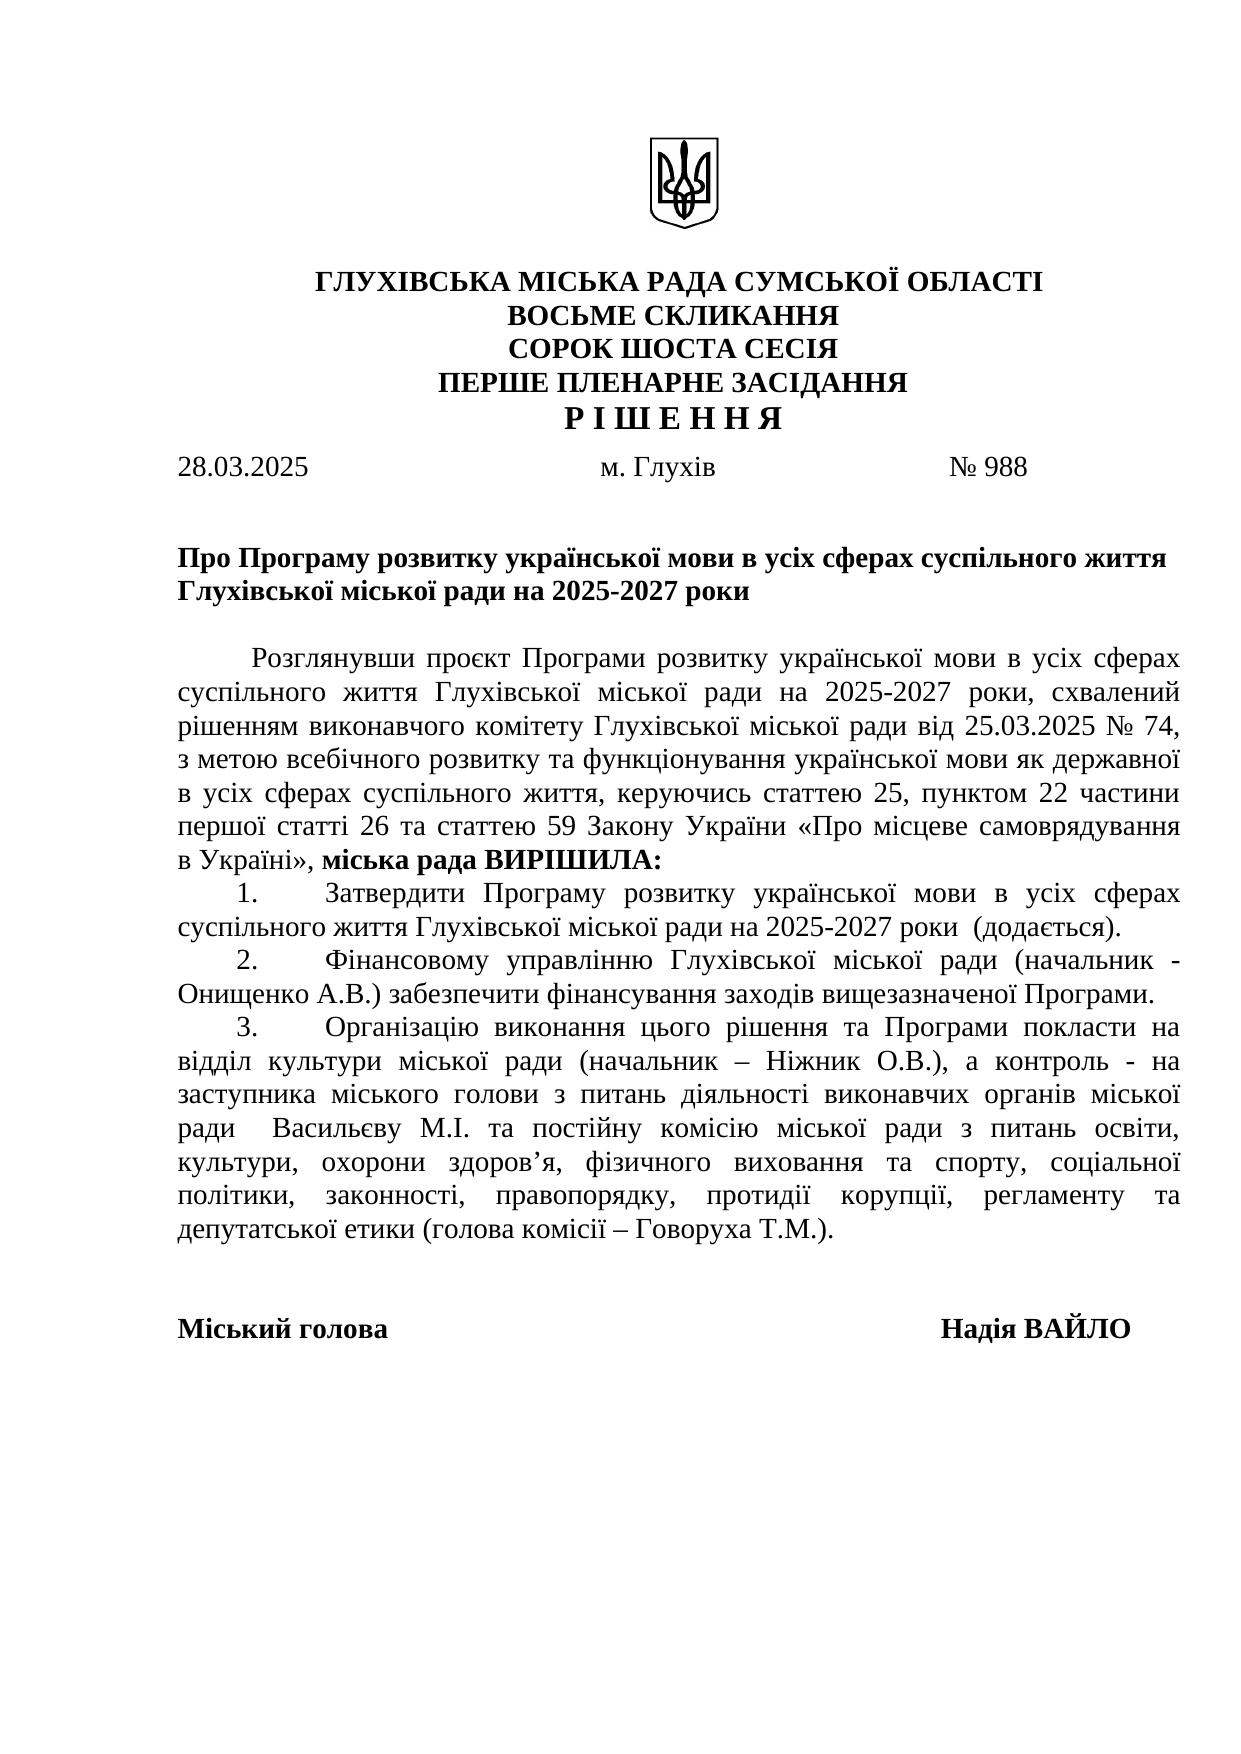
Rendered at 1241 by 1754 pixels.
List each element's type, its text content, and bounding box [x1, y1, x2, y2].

text Міський голова Надія ВАЙЛО [177, 1311, 1181, 1345]
text ГЛУХІВСЬКА МІСЬКА РАДА СУМСЬКОЇ ОБЛАСТІ [177, 264, 1181, 298]
text 3. Організацію виконання цього рішення та Програми покласти на відділ культури міської ради (начальник – Ніжник О.В.), а контроль - на заступника міського голови з питань діяльності виконавчих органів міської ради Васильєву М.І. та постійну комісію міської ради з питань освіти, культури, охорони здоров’я, фізичного виховання та спорту, соціальної політики, законності, правопорядку, протидії корупції, регламенту та депутатської етики (голова комісії – Говоруха Т.М.). [177, 1009, 1181, 1244]
text ПЕРШЕ ПЛЕНАРНЕ ЗАСІДАННЯ [165, 365, 1181, 398]
text 2. Фінансовому управлінню Глухівської міської ради (начальник - Онищенко А.В.) забезпечити фінансування заходів вищезазначеної Програми. [177, 942, 1181, 1009]
picture [647, 137, 721, 231]
list Затвердити Програму розвитку української мови в усіх сферах суспільного життя Глухівської міської ради на 2025-2027 роки (додається). [177, 875, 1181, 942]
text ВОСЬМЕ СКЛИКАННЯ [165, 298, 1181, 331]
text 28.03.2025 м. Глухів № 988 [177, 449, 1181, 482]
text СОРОК ШОСТА СЕСІЯ [165, 331, 1181, 365]
text Розглянувши проєкт Програми розвитку української мови в усіх сферах суспільного життя Глухівської міської ради на 2025-2027 роки, схвалений рішенням виконавчого комітету Глухівської міської ради від 25.03.2025 № 74, з метою всебічного розвитку та функціонування української мови як державної в усіх сферах суспільного життя, керуючись статтею 25, пунктом 22 частини першої статті 26 та статтею 59 Закону України «Про місцеве самоврядування в Україні», міська рада ВИРІШИЛА: [177, 641, 1181, 875]
text Р І Ш Е Н Н Я [165, 398, 1181, 437]
text Про Програму розвитку української мови в усіх сферах суспільного життя Глухівської міської ради на 2025-2027 роки [177, 540, 1181, 607]
